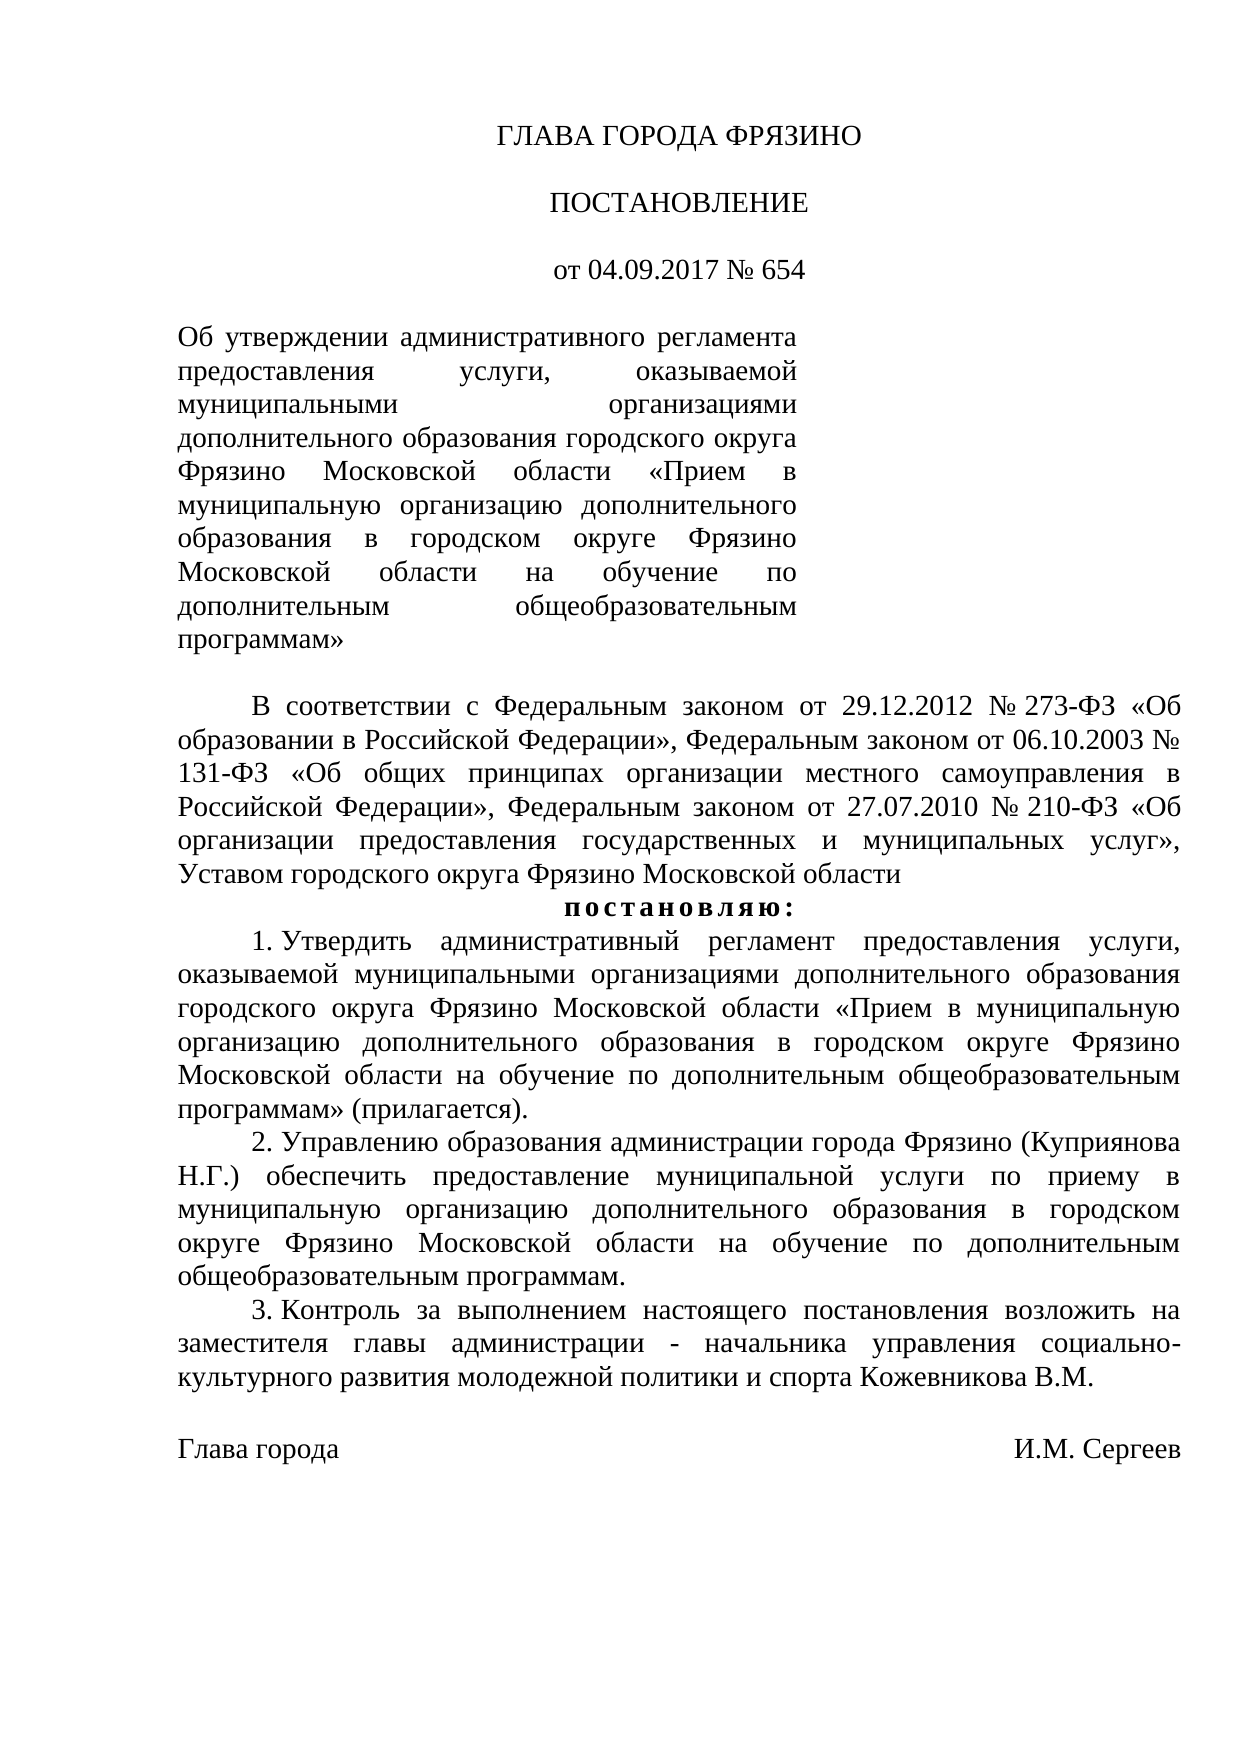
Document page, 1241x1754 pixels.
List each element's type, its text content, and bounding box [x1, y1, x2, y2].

list Управлению образования администрации города Фрязино (Куприянова Н.Г.) обеспечить предоставление муниципальной услуги по приему в муниципальную организацию дополнительного образования в городском округе Фрязино Московской области на обучение по дополнительным общеобразовательным программам. [177, 1124, 1181, 1292]
text ПОСТАНОВЛЕНИЕ [177, 185, 1181, 219]
list Утвердить административный регламент предоставления услуги, оказываемой муниципальными организациями дополнительного образования городского округа Фрязино Московской области «Прием в муниципальную организацию дополнительного образования в городском округе Фрязино Московской области на обучение по дополнительным общеобразовательным программам» (прилагается). [177, 923, 1181, 1124]
text ГЛАВА ГОРОДА ФРЯЗИНО [177, 118, 1181, 152]
text от 04.09.2017 № 654 [177, 252, 1181, 286]
text Об утверждении административного регламента предоставления услуги, оказываемой муниципальными организациями дополнительного образования городского округа Фрязино Московской области «Прием в муниципальную организацию дополнительного образования в городском округе Фрязино Московской области на обучение по дополнительным общеобразовательным программам» [177, 319, 797, 655]
text В соответствии с Федеральным законом от 29.12.2012 № 273-ФЗ «Об образовании в Российской Федерации», Федеральным законом от 06.10.2003 № 131-ФЗ «Об общих принципах организации местного самоуправления в Российской Федерации», Федеральным законом от 27.07.2010 № 210-ФЗ «Об организации предоставления государственных и муниципальных услуг», Уставом городского округа Фрязино Московской области [177, 688, 1181, 889]
list Контроль за выполнением настоящего постановления возложить на заместителя главы администрации - начальника управления социальнокультурного развития молодежной политики и спорта Кожевникова В.М. [177, 1292, 1181, 1393]
text Глава города И.М. Сергеев [177, 1431, 1181, 1464]
text постановляю: [177, 889, 1181, 923]
